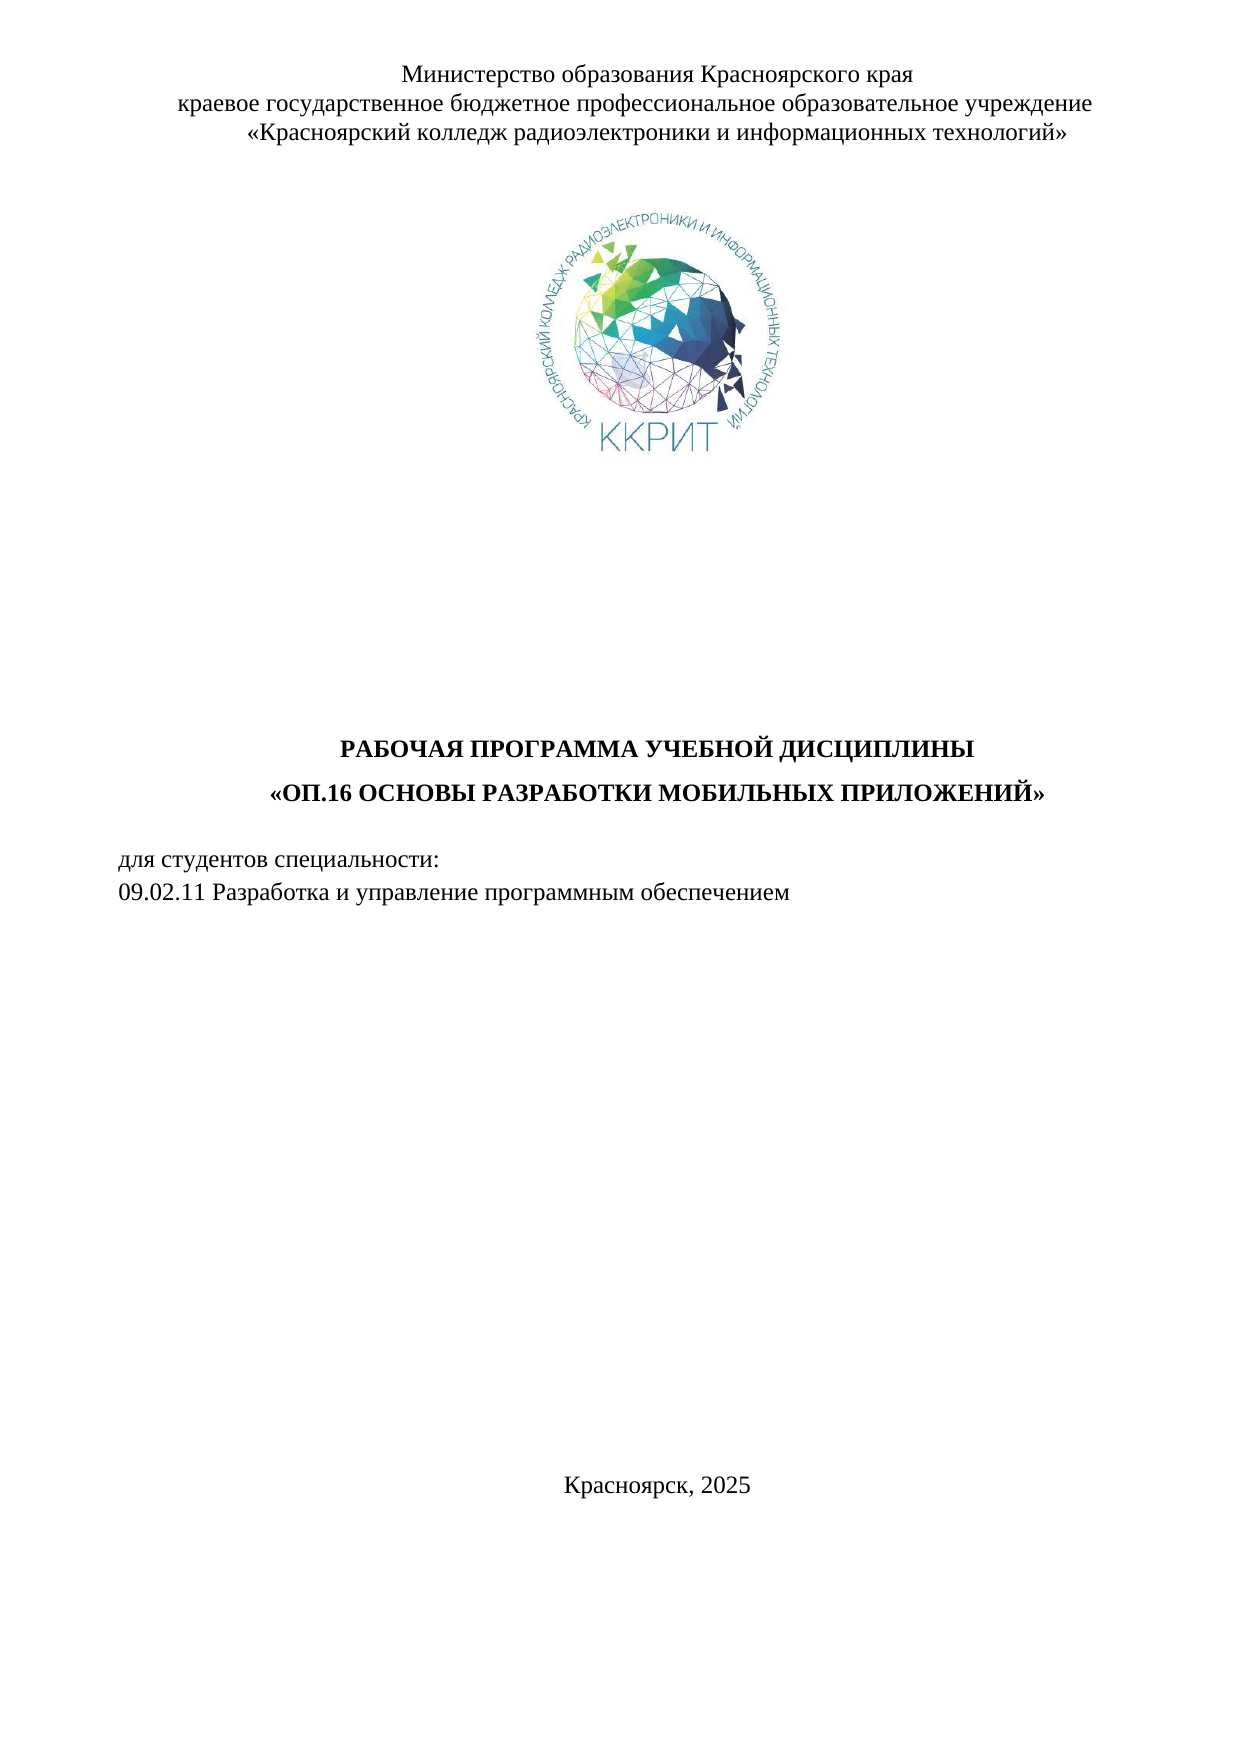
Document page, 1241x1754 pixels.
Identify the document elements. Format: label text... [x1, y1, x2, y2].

text «ОП.16 ОСНОВЫ РАЗРАБОТКИ МОБИЛЬНЫХ ПРИЛОЖЕНИЙ» [118, 778, 1196, 806]
text краевое государственное бюджетное профессиональное образовательное учреждение [29, 88, 1240, 117]
picture [524, 199, 790, 461]
text Министерство образования Красноярского края [118, 59, 1196, 88]
text Красноярск, 2025 [118, 1470, 1196, 1499]
text «Красноярский колледж радиоэлектроники и информационных технологий» [118, 117, 1196, 146]
text РАБОЧАЯ ПРОГРАММА УЧЕБНОЙ ДИСЦИПЛИНЫ [118, 734, 1196, 763]
text для студентов специальности: [118, 844, 1196, 872]
text 09.02.11 Разработка и управление программным обеспечением [118, 877, 1196, 905]
